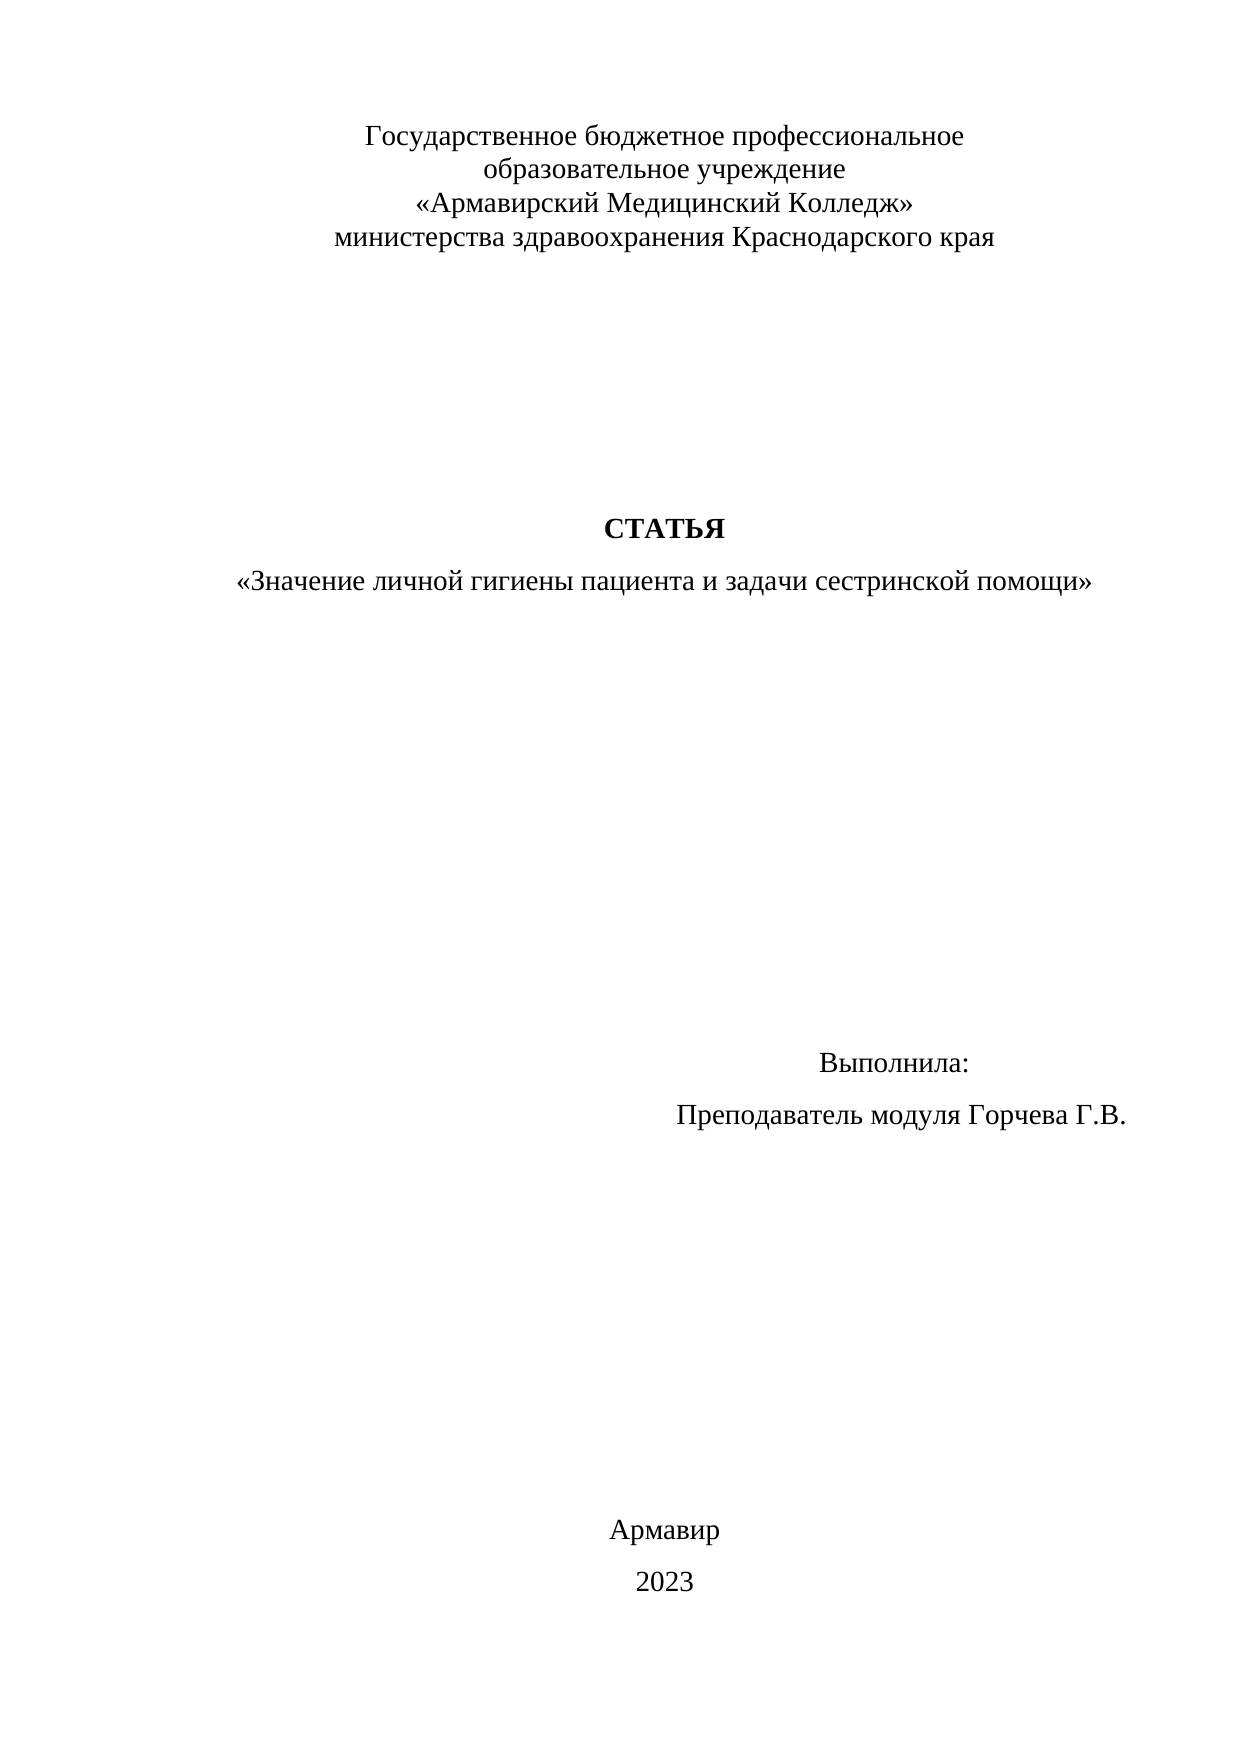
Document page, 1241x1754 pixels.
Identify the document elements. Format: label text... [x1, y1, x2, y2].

text Государственное бюджетное профессиональное [177, 118, 1152, 152]
text образовательное учреждение [177, 152, 1152, 185]
text Армавир [177, 1512, 1152, 1546]
text «Армавирский Медицинский Колледж» [177, 185, 1152, 219]
text Преподаватель модуля Горчева Г.В. [177, 1097, 1152, 1131]
text министерства здравоохранения Краснодарского края [177, 219, 1152, 252]
text СТАТЬЯ [177, 512, 1152, 545]
text 2023 [177, 1564, 1152, 1598]
text Выполнила: [177, 1046, 1152, 1079]
text «Значение личной гигиены пациента и задачи сестринской помощи» [177, 563, 1152, 597]
